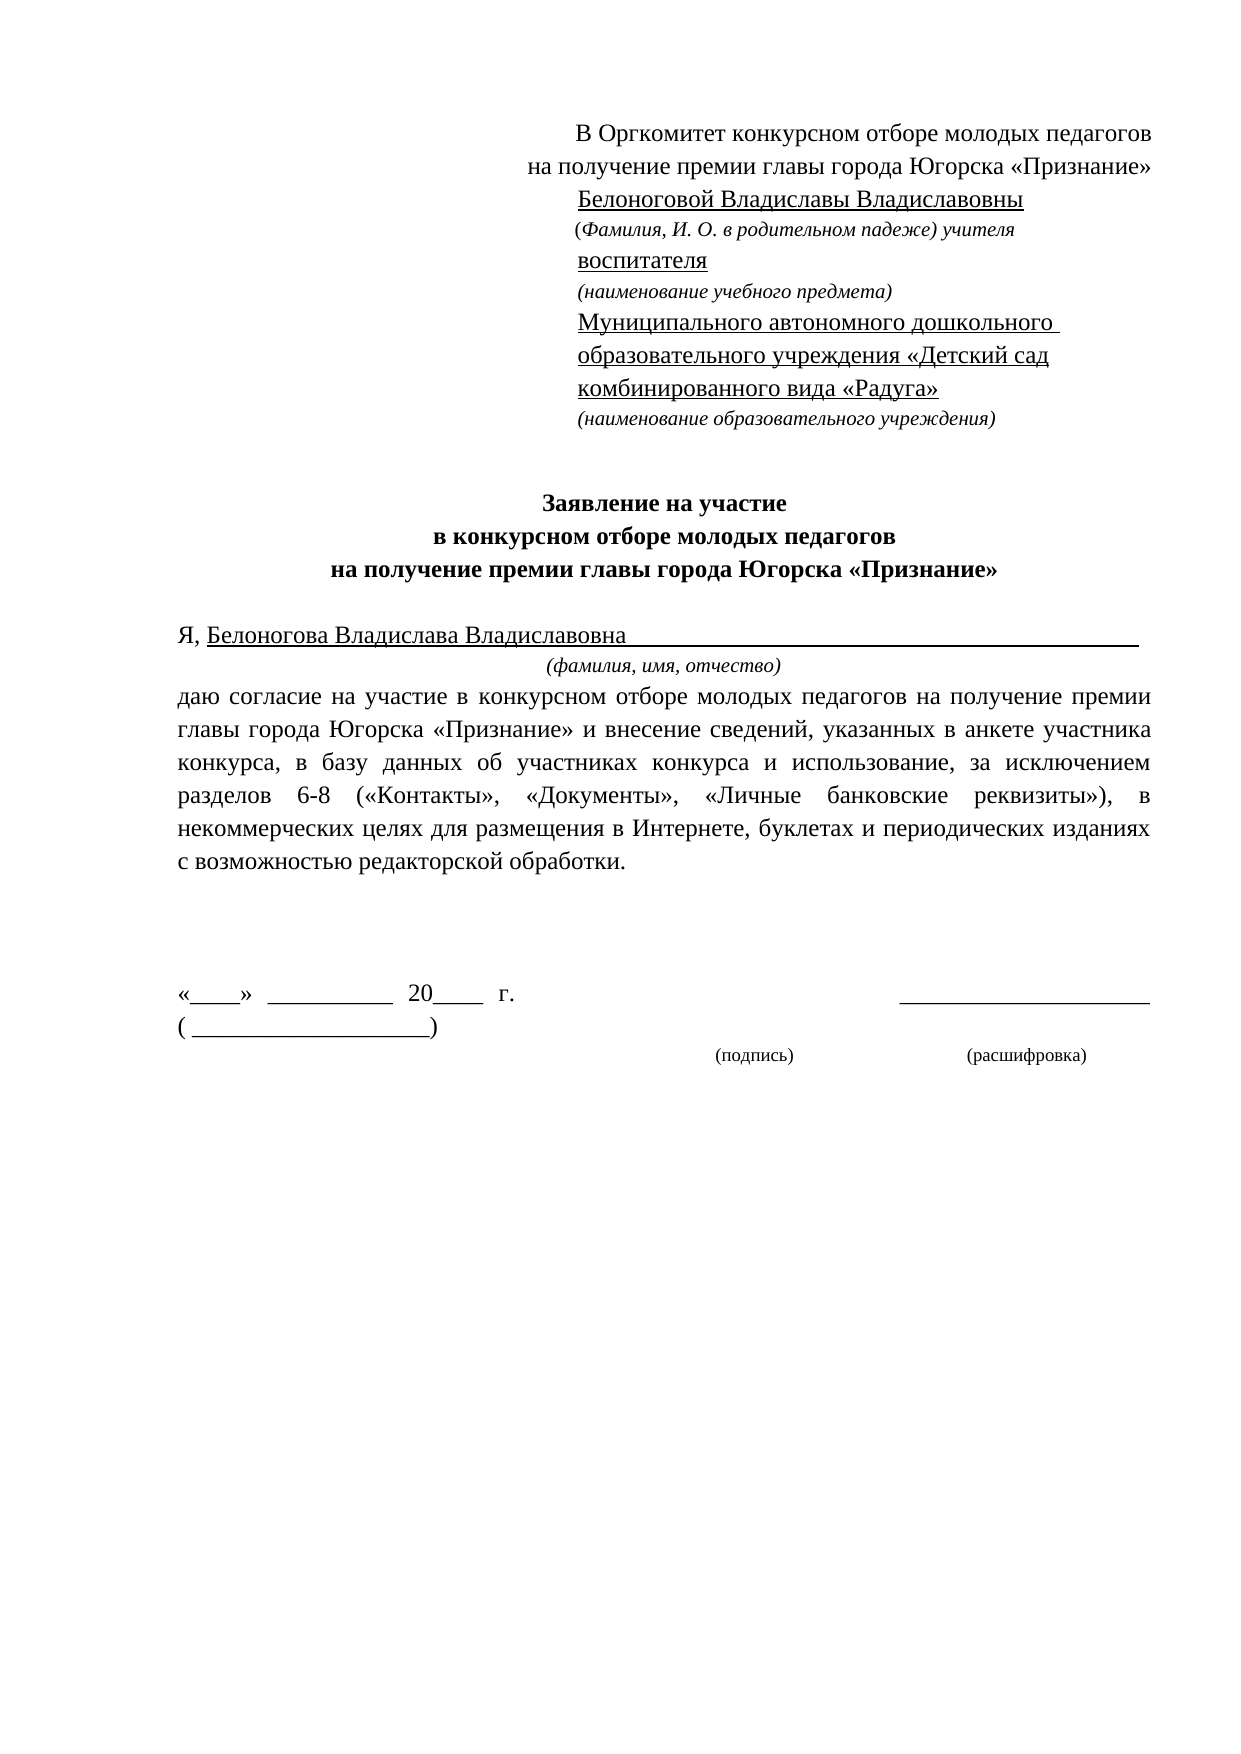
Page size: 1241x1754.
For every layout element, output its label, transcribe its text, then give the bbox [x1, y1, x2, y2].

text Муниципального автономного дошкольного [177, 307, 1152, 336]
text (наименование образовательного учреждения) [177, 406, 1152, 430]
text воспитателя [177, 246, 1152, 274]
text Я, Белоногова Владислава Владиславовна_________________________________________ [177, 620, 1152, 649]
text (подпись) (расшифровка) [177, 1044, 1152, 1066]
text «____» __________ 20____ г. ____________________ ( ___________________) [177, 978, 1152, 1040]
text даю согласие на участие в конкурсном отборе молодых педагогов на получение премии главы города Югорска «Признание» и внесение сведений, указанных в анкете участника конкурса, в базу данных об участниках конкурса и использование, за исключением разделов 6-8 («Контакты», «Документы», «Личные банковские реквизиты»), в некоммерческих целях для размещения в Интернете, буклетах и периодических изданиях с возможностью редакторской обработки. [177, 681, 1152, 875]
text (наименование учебного предмета) [177, 278, 1152, 303]
text (Фамилия, И. О. в родительном падеже) учителя [177, 217, 1152, 241]
text (фамилия, имя, отчество) [177, 653, 1152, 677]
text в конкурсном отборе молодых педагогов [177, 521, 1152, 550]
text Белоноговой Владиславы Владиславовны [177, 184, 1152, 213]
text В Оргкомитет конкурсном отборе молодых педагогов [177, 118, 1152, 147]
text на получение премии главы города Югорска «Признание» [177, 554, 1152, 583]
text образовательного учреждения «Детский сад [177, 340, 1152, 369]
text комбинированного вида «Радуга» [177, 373, 1152, 402]
text Заявление на участие [177, 488, 1152, 517]
text на получение премии главы города Югорска «Признание» [177, 151, 1152, 180]
